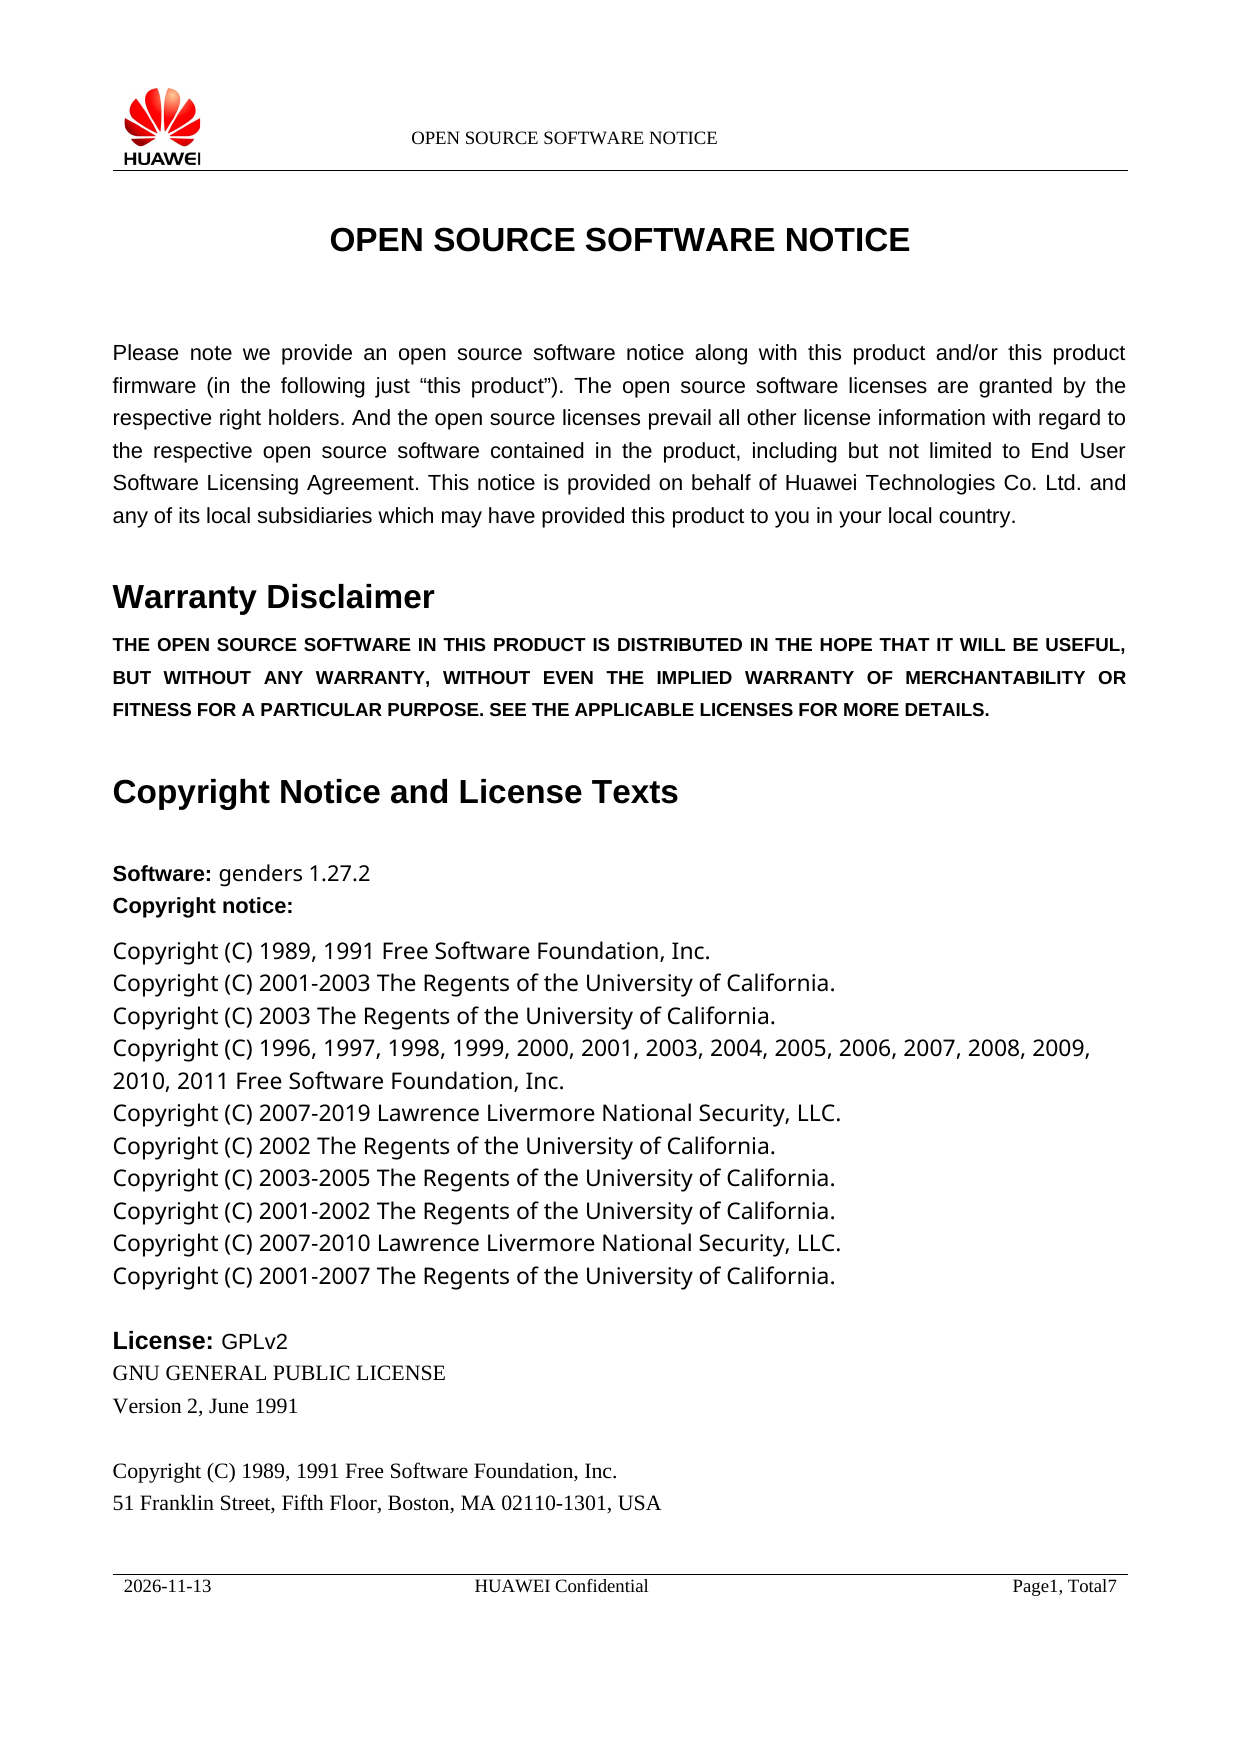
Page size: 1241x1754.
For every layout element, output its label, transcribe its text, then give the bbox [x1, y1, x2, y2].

text Copyright notice: [112, 889, 1128, 921]
text Copyright Notice and License Texts [112, 759, 1128, 824]
text Copyright (C) 1989, 1991 Free Software Foundation, Inc. Copyright (C) 2001-2003 The Regents of the University of California. Copyright (C) 2003 The Regents of the University of California. Copyright (C) 1996, 1997, 1998, 1999, 2000, 2001, 2003, 2004, 2005, 2006, 2007, 2008, 2009, 2010, 2011 Free Software Foundation, Inc. Copyright (C) 2007-2019 Lawrence Livermore National Security, LLC. Copyright (C) 2002 The Regents of the University of California. Copyright (C) 2003-2005 The Regents of the University of California. Copyright (C) 2001-2002 The Regents of the University of California. Copyright (C) 2007-2010 Lawrence Livermore National Security, LLC. Copyright (C) 2001-2007 The Regents of the University of California. [112, 934, 1128, 1324]
text Please note we provide an open source software notice along with this product and/or this product firmware (in the following just “this product”). The open source software licenses are granted by the respective right holders. And the open source licenses prevail all other license information with regard to the respective open source software contained in the product, including but not limited to End User Software Licensing Agreement. This notice is provided on behalf of Huawei Technologies Co. Ltd. and any of its local subsidiaries which may have provided this product to you in your local country. [112, 336, 1128, 531]
text The open source software in this product is distributed in the hope that it will be useful, but WITHOUT ANY WARRANTY, without even the implied warranty of MERCHANTABILITY or FITNESS FOR A PARTICULAR PURPOSE. See the applicable licenses for more details. [112, 629, 1128, 726]
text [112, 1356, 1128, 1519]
text License: GPLv2 [112, 1324, 1128, 1356]
title Software: genders 1.27.2 [112, 856, 1128, 889]
picture [124, 88, 201, 165]
text Warranty Disclaimer [112, 564, 1128, 629]
text OPEN SOURCE SOFTWARE NOTICE [112, 206, 1128, 271]
